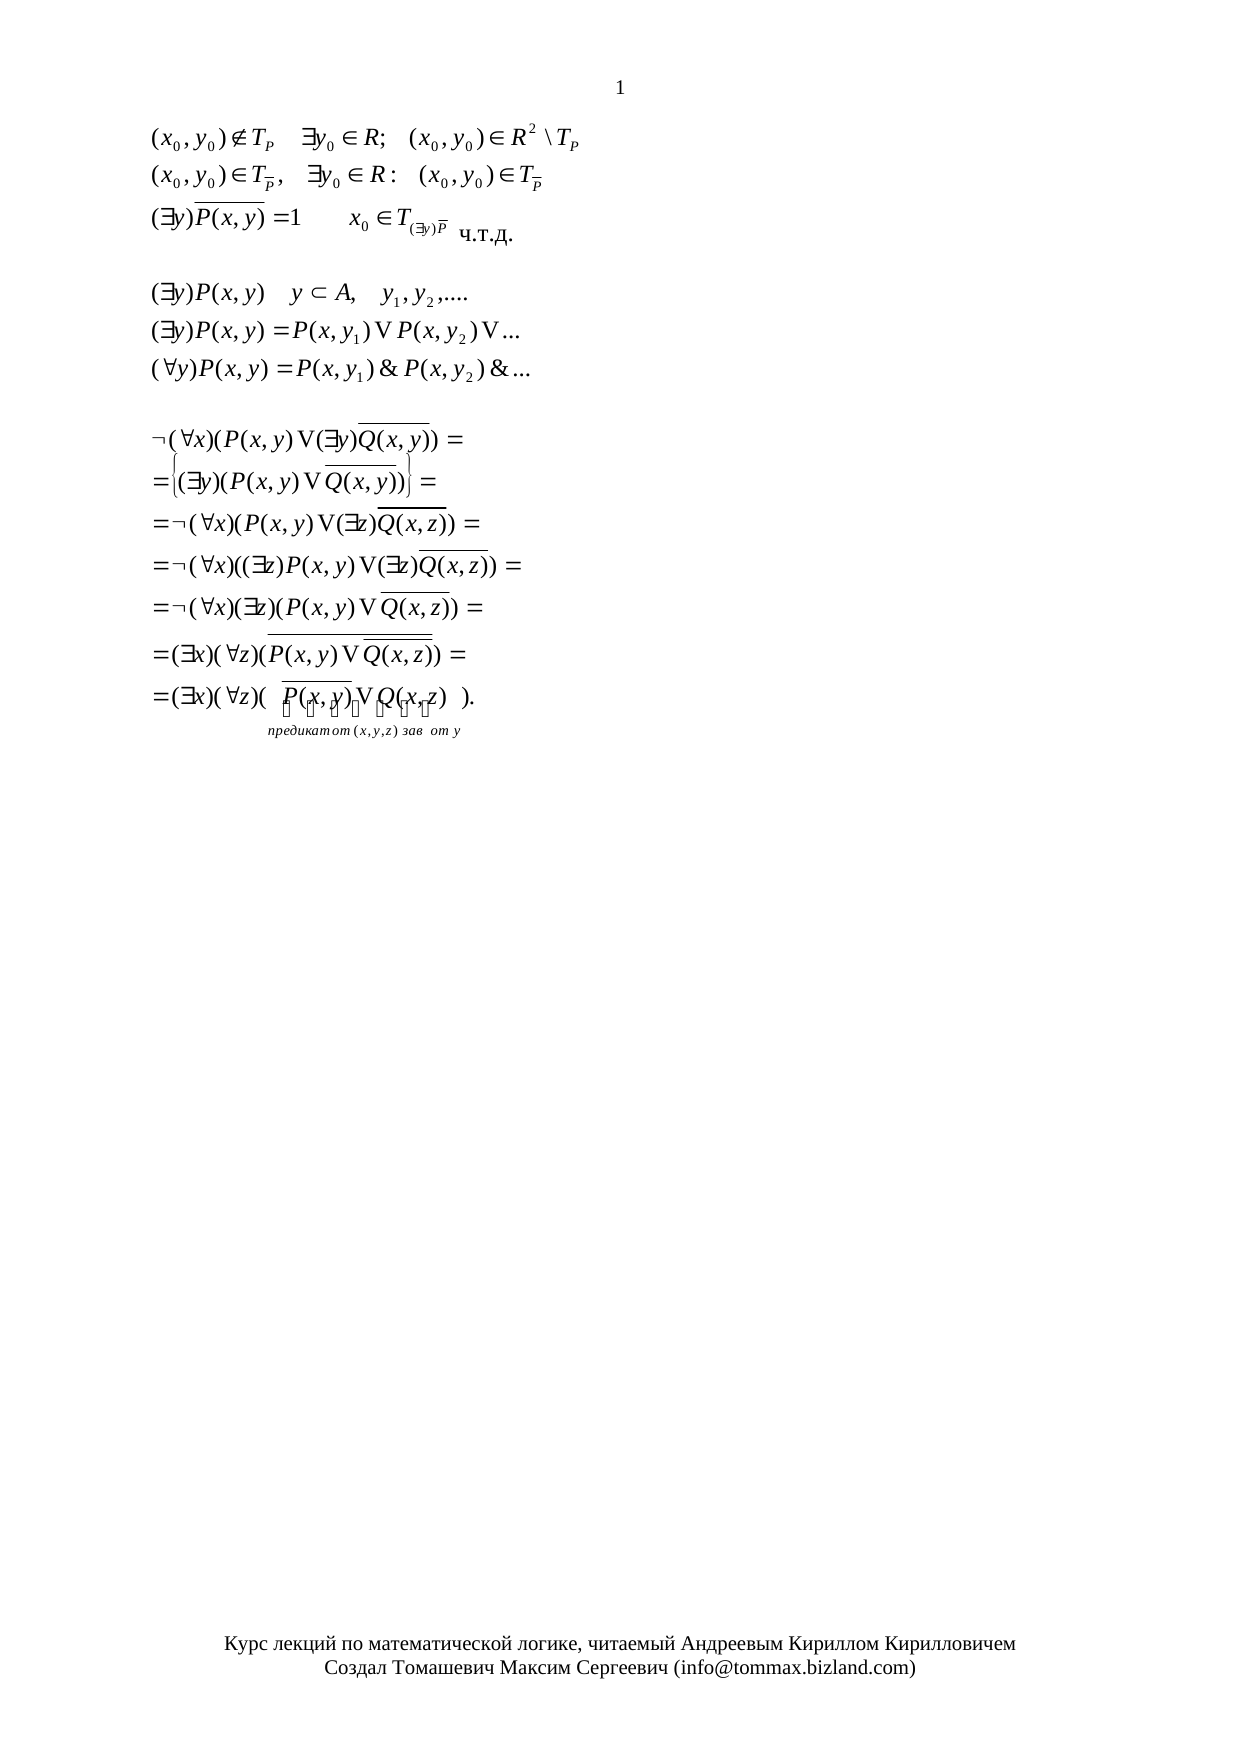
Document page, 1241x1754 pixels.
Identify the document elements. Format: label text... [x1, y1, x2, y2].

text ч.т.д. [148, 196, 1122, 247]
